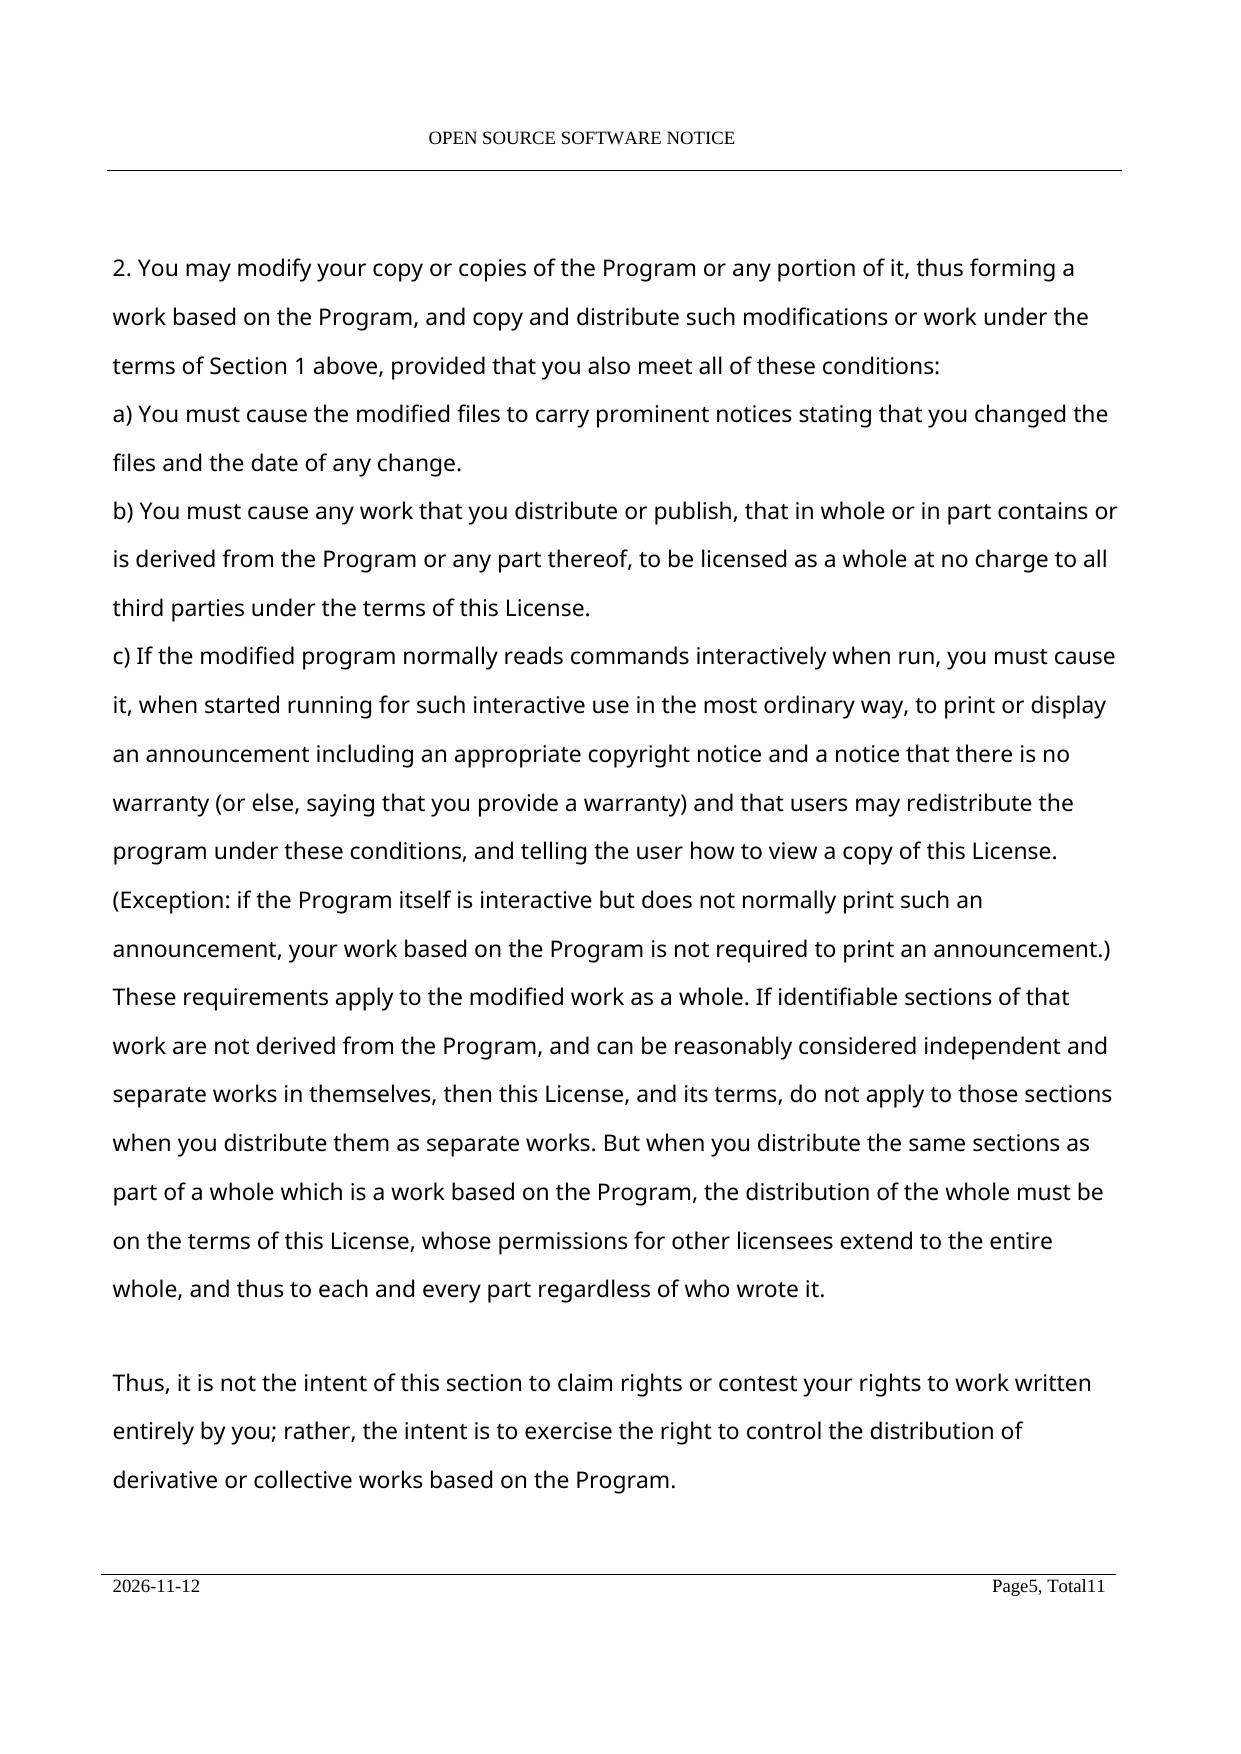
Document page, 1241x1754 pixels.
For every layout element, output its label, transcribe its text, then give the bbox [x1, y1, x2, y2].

text a) You must cause the modified files to carry prominent notices stating that you changed the files and the date of any change. [112, 397, 1128, 478]
text c) If the modified program normally reads commands interactively when run, you must cause it, when started running for such interactive use in the most ordinary way, to print or display an announcement including an appropriate copyright notice and a notice that there is no warranty (or else, saying that you provide a warranty) and that users may redistribute the program under these conditions, and telling the user how to view a copy of this License. (Exception: if the Program itself is interactive but does not normally print such an announcement, your work based on the Program is not required to print an announcement.) [112, 639, 1128, 964]
text These requirements apply to the modified work as a whole. If identifiable sections of that work are not derived from the Program, and can be reasonably considered independent and separate works in themselves, then this License, and its terms, do not apply to those sections when you distribute them as separate works. But when you distribute the same sections as part of a whole which is a work based on the Program, the distribution of the whole must be on the terms of this License, whose permissions for other licensees extend to the entire whole, and thus to each and every part regardless of who wrote it. [112, 980, 1128, 1305]
text Thus, it is not the intent of this section to claim rights or contest your rights to work written entirely by you; rather, the intent is to exercise the right to control the distribution of derivative or collective works based on the Program. [112, 1366, 1128, 1496]
text b) You must cause any work that you distribute or publish, that in whole or in part contains or is derived from the Program or any part thereof, to be licensed as a whole at no charge to all third parties under the terms of this License. [112, 494, 1128, 624]
text 2. You may modify your copy or copies of the Program or any portion of it, thus forming a work based on the Program, and copy and distribute such modifications or work under the terms of Section 1 above, provided that you also meet all of these conditions: [112, 251, 1128, 381]
